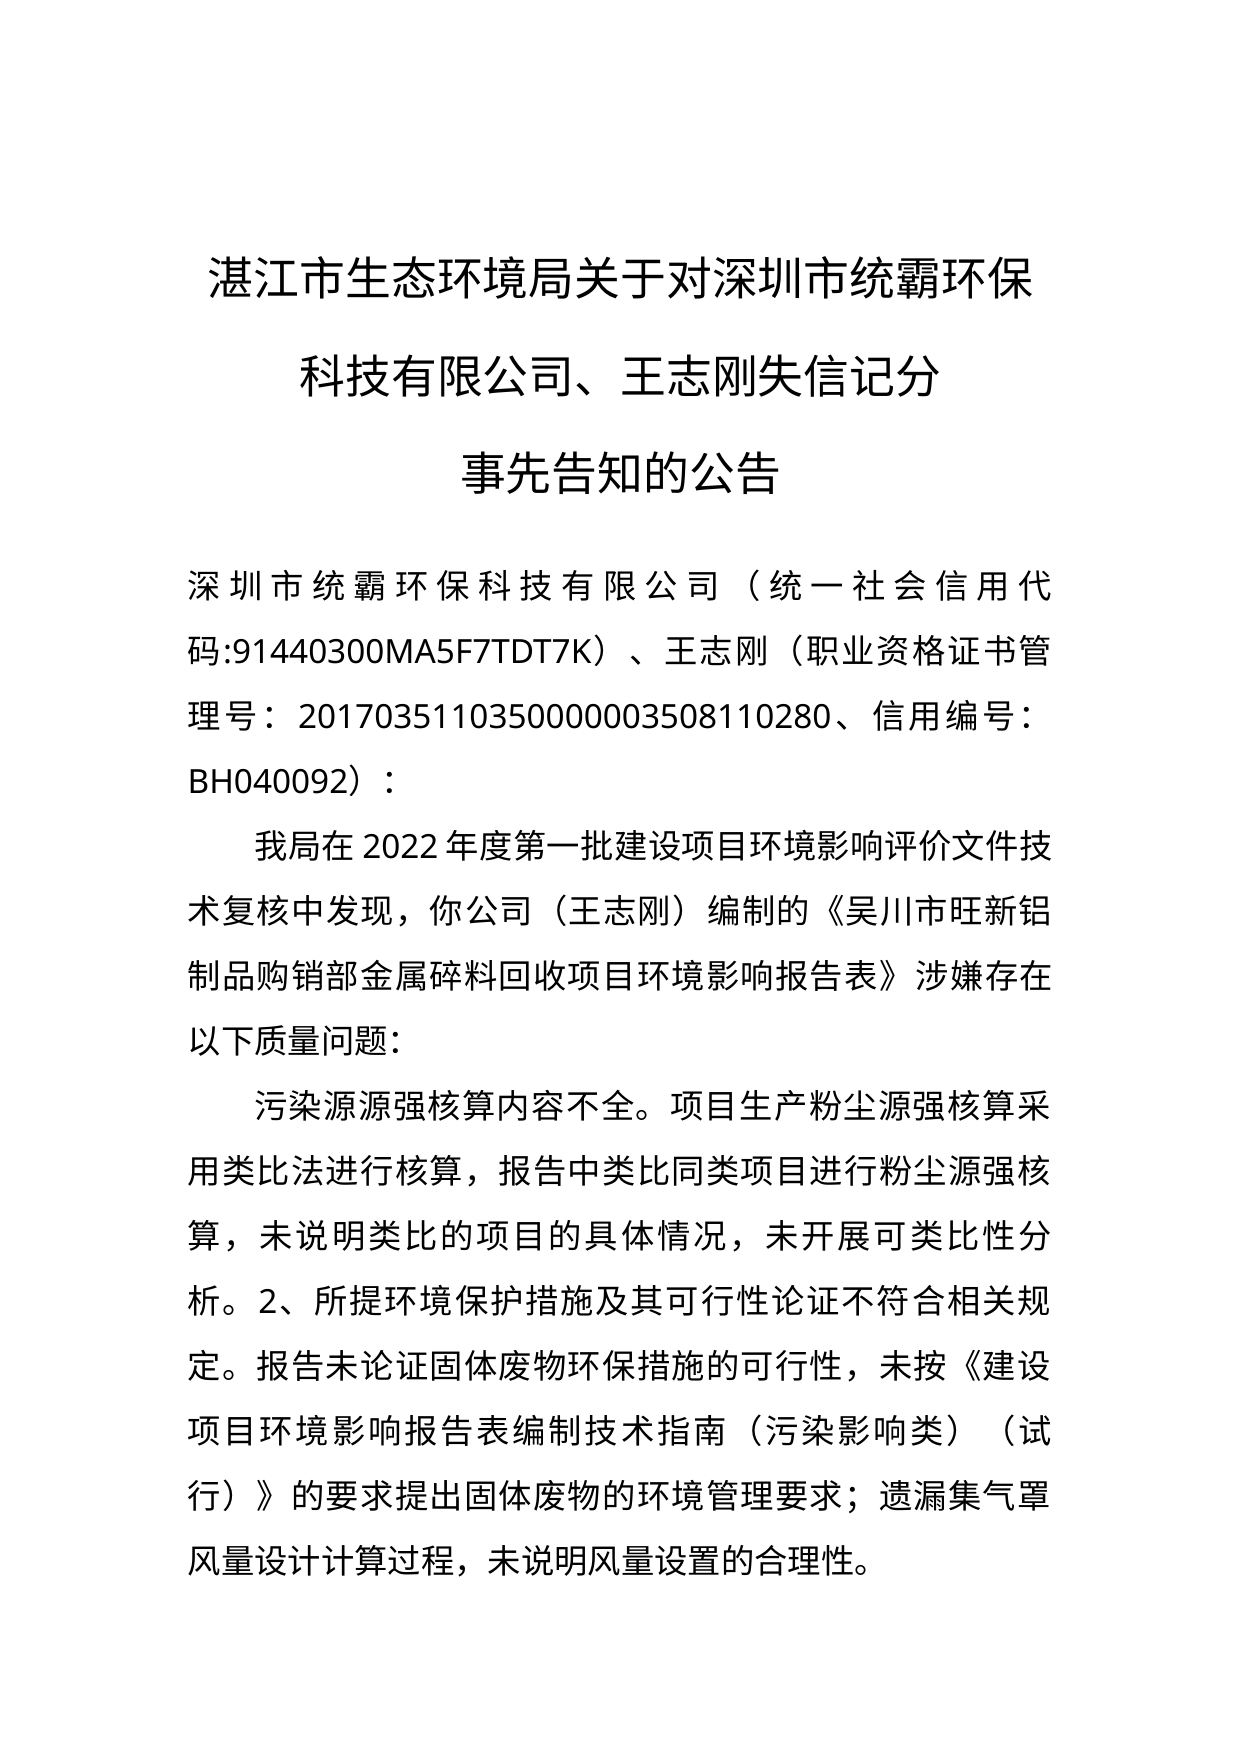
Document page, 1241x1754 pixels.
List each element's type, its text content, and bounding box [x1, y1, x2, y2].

subtitle 事先告知的公告 [187, 422, 1053, 519]
subtitle 湛江市生态环境局关于对深圳市统霸环保科技有限公司、王志刚失信记分 [187, 227, 1053, 422]
subtitle 深圳市统霸环保科技有限公司（统一社会信用代码:91440300MA5F7TDT7K）、王志刚（职业资格证书管理号：2017035110350000003508110280、信用编号：BH040092）： [187, 552, 1053, 812]
subtitle 我局在2022年度第一批建设项目环境影响评价文件技术复核中发现，你公司（王志刚）编制的《吴川市旺新铝制品购销部金属碎料回收项目环境影响报告表》涉嫌存在以下质量问题： [187, 812, 1053, 1072]
list 污染源源强核算内容不全。项目生产粉尘源强核算采用类比法进行核算，报告中类比同类项目进行粉尘源强核算，未说明类比的项目的具体情况，未开展可类比性分析。2、所提环境保护措施及其可行性论证不符合相关规定。报告未论证固体废物环保措施的可行性，未按《建设项目环境影响报告表编制技术指南（污染影响类）（试行）》的要求提出固体废物的环境管理要求；遗漏集气罩风量设计计算过程，未说明风量设置的合理性。 [187, 1072, 1053, 1592]
